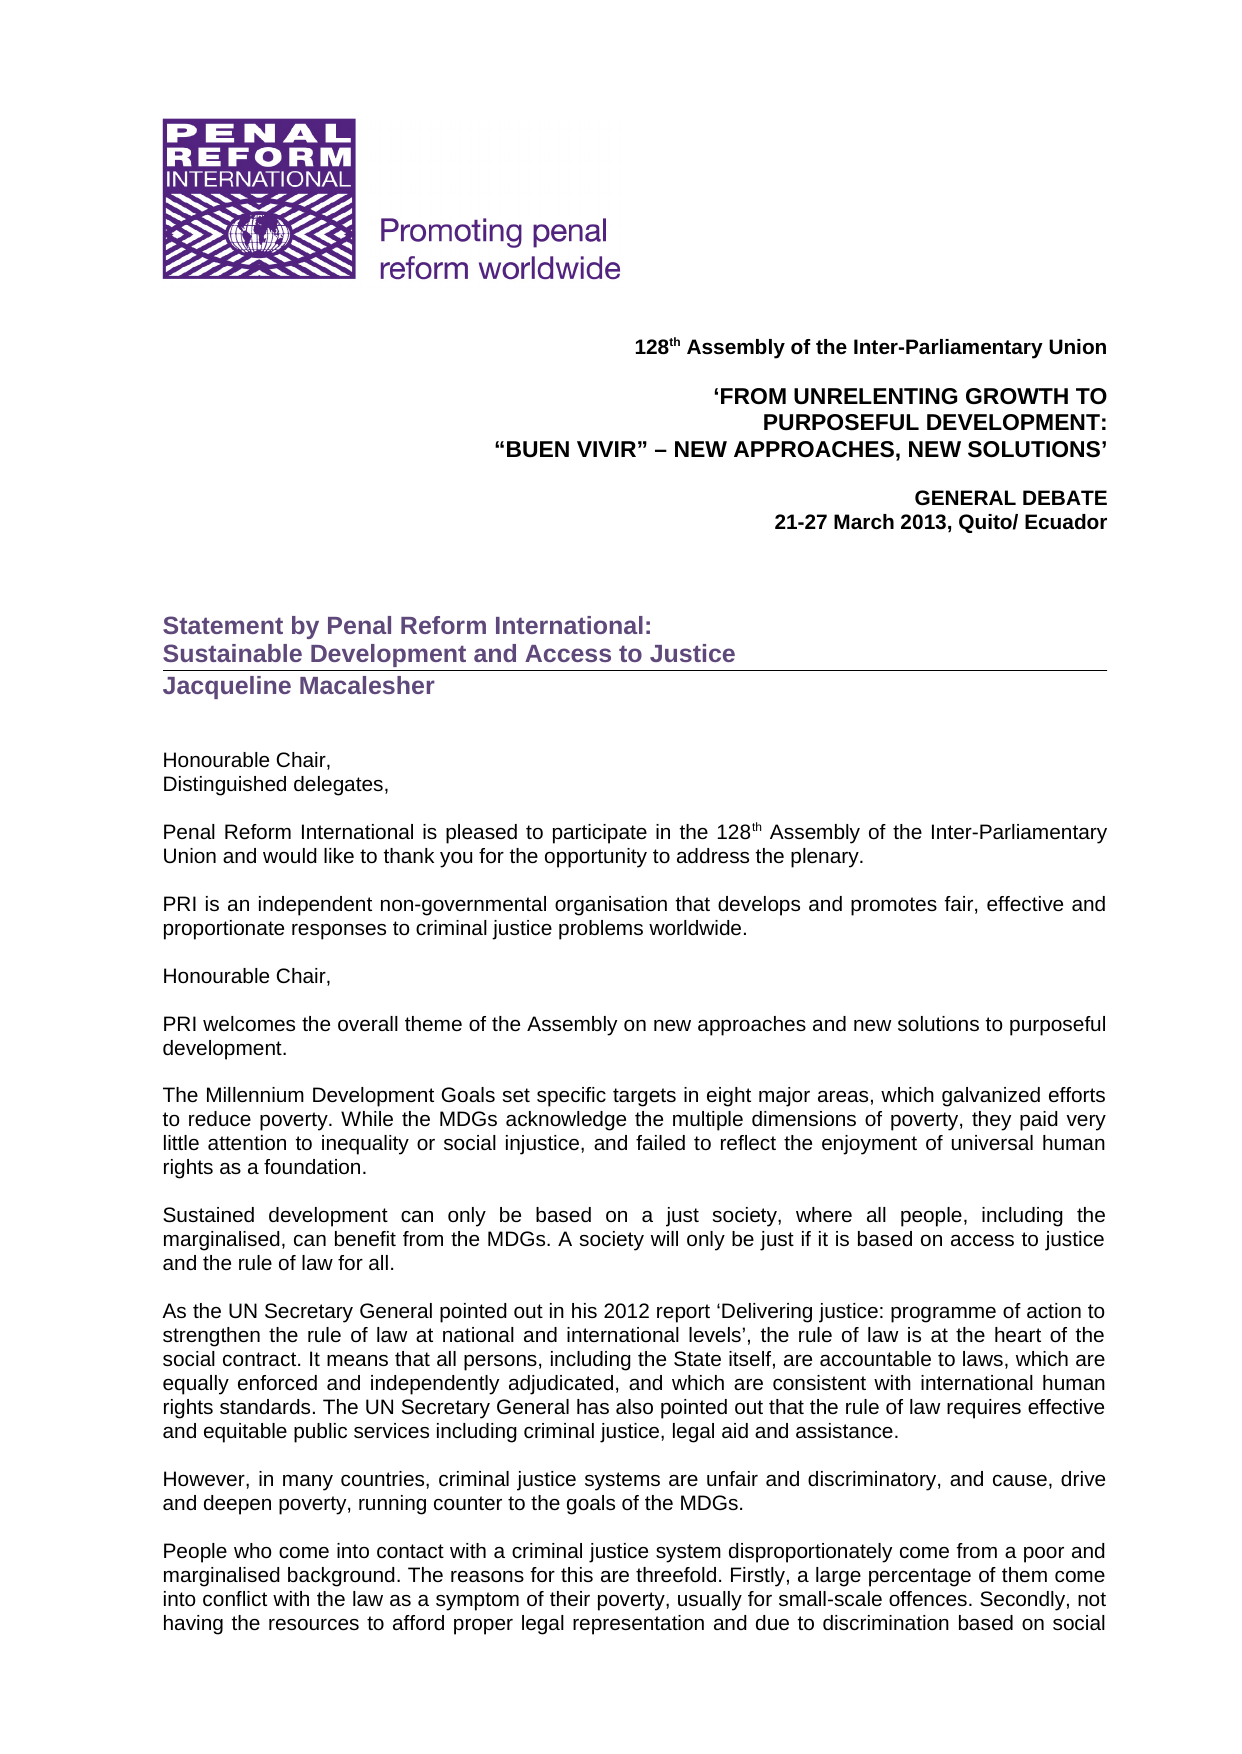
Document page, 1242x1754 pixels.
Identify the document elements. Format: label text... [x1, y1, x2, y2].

text Distinguished delegates, [162, 772, 1107, 796]
text 128th Assembly of the Inter-Parliamentary Union [162, 335, 1107, 359]
text 21-27 March 2013, Quito/ Ecuador [162, 510, 1107, 534]
text PRI welcomes the overall theme of the Assembly on new approaches and new solutions to purposeful development. [162, 1011, 1107, 1059]
text GENERAL DEBATE [162, 486, 1107, 510]
text ‘From unrelenting growth to [162, 383, 1107, 409]
text Honourable Chair, [162, 963, 1107, 987]
text However, in many countries, criminal justice systems are unfair and discriminatory, and cause, drive and deepen poverty, running counter to the goals of the MDGs. [162, 1467, 1107, 1514]
text Sustained development can only be based on a just society, where all people, including the marginalised, can benefit from the MDGs. A society will only be just if it is based on access to justice and the rule of law for all. [162, 1203, 1107, 1275]
text The Millennium Development Goals set specific targets in eight major areas, which galvanized efforts to reduce poverty. While the MDGs acknowledge the multiple dimensions of poverty, they paid very little attention to inequality or social injustice, and failed to reflect the enjoyment of universal human rights as a foundation. [162, 1083, 1107, 1179]
text Sustainable Development and Access to Justice [162, 639, 1107, 671]
text Penal Reform International is pleased to participate in the 128th Assembly of the Inter-Parliamentary Union and would like to thank you for the opportunity to address the plenary. [162, 820, 1107, 868]
text As the UN Secretary General pointed out in his 2012 report ‘Delivering justice: programme of action to strengthen the rule of law at national and international levels’, the rule of law is at the heart of the social contract. It means that all persons, including the State itself, are accountable to laws, which are equally enforced and independently adjudicated, and which are consistent with international human rights standards. The UN Secretary General has also pointed out that the rule of law requires effective and equitable public services including criminal justice, legal aid and assistance. [162, 1299, 1107, 1443]
text Statement by Penal Reform International: [162, 611, 1107, 639]
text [162, 1538, 1107, 1634]
text Honourable Chair, [162, 748, 1107, 772]
picture [162, 118, 629, 288]
text “buen vivir” – new approaches, new solutionS’ [162, 436, 1107, 462]
text purposeful development: [162, 409, 1107, 436]
text Jacqueline Macalesher [162, 671, 1107, 700]
text PRI is an independent non-governmental organisation that develops and promotes fair, effective and proportionate responses to criminal justice problems worldwide. [162, 892, 1107, 939]
